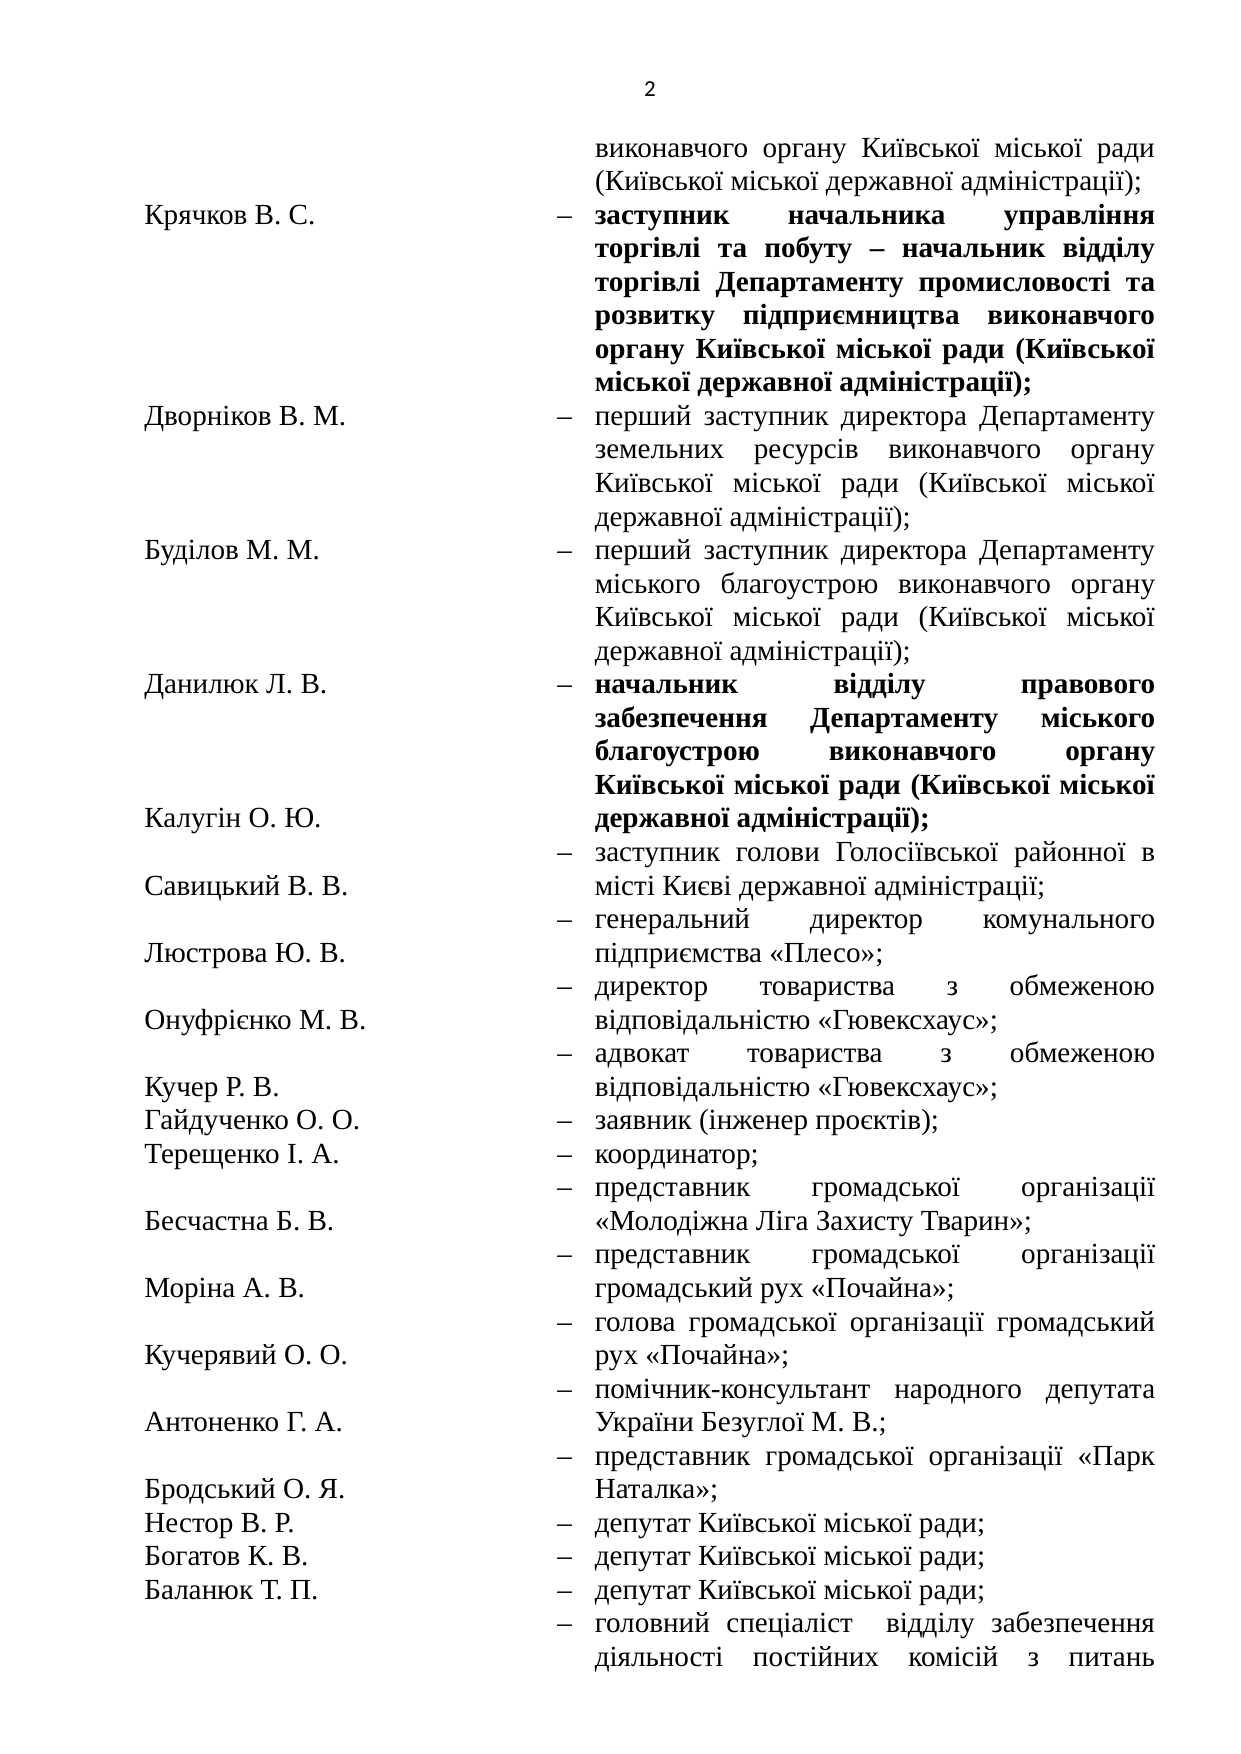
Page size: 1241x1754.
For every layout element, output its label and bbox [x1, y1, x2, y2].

table_header [502, 130, 1166, 1673]
table_header [133, 130, 502, 1673]
